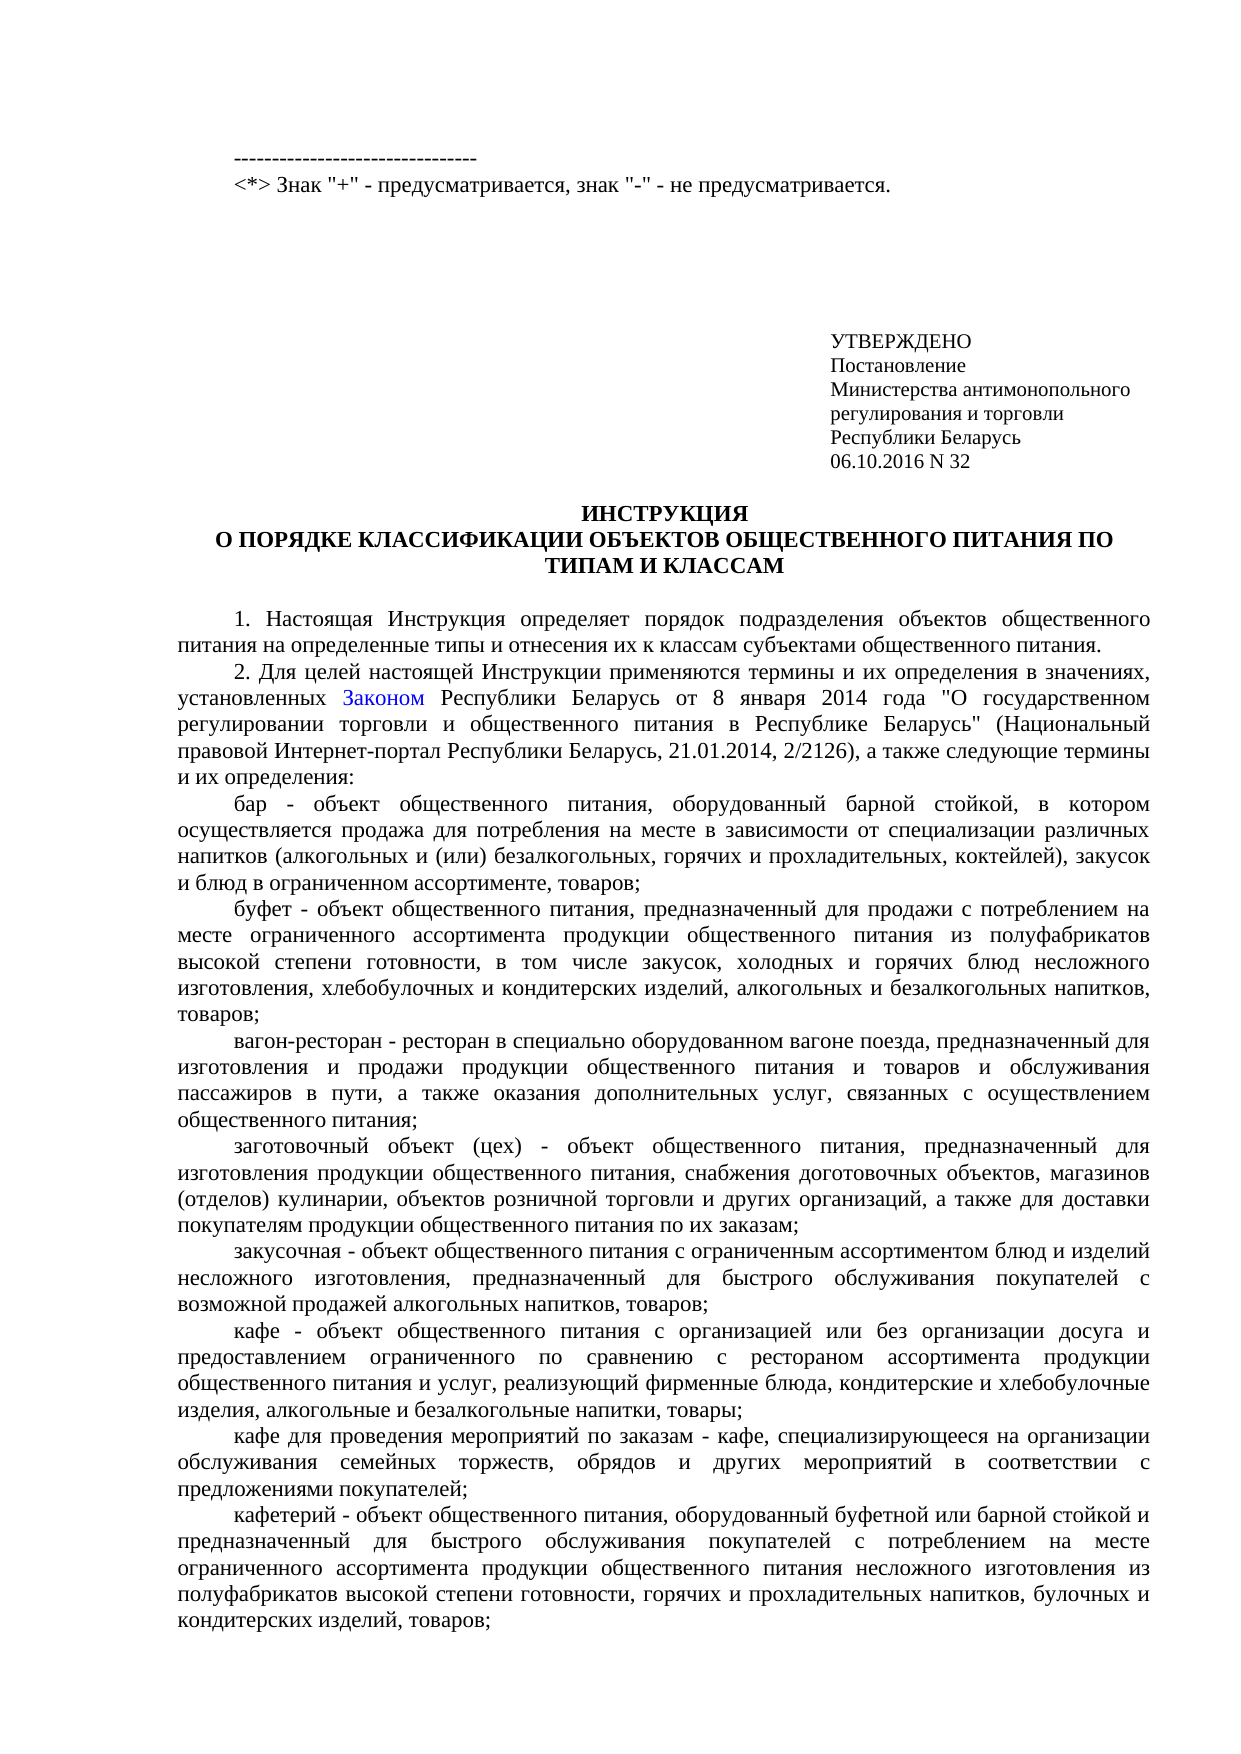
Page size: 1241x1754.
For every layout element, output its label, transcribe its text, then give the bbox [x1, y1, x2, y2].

text буфет - объект общественного питания, предназначенный для продажи с потреблением на месте ограниченного ассортимента продукции общественного питания из полуфабрикатов высокой степени готовности, в том числе закусок, холодных и горячих блюд несложного изготовления, хлебобулочных и кондитерских изделий, алкогольных и безалкогольных напитков, товаров; [177, 895, 1152, 1027]
text 2. Для целей настоящей Инструкции применяются термины и их определения в значениях, установленных Законом Республики Беларусь от 8 января 2014 года "О государственном регулировании торговли и общественного питания в Республике Беларусь" (Национальный правовой Интернет-портал Республики Беларусь, 21.01.2014, 2/2126), а также следующие термины и их определения: [177, 658, 1152, 789]
text кафетерий - объект общественного питания, оборудованный буфетной или барной стойкой и предназначенный для быстрого обслуживания покупателей с потреблением на месте ограниченного ассортимента продукции общественного питания несложного изготовления из полуфабрикатов высокой степени готовности, горячих и прохладительных напитков, булочных и кондитерских изделий, товаров; [177, 1501, 1152, 1633]
text закусочная - объект общественного питания с ограниченным ассортиментом блюд и изделий несложного изготовления, предназначенный для быстрого обслуживания покупателей с возможной продажей алкогольных напитков, товаров; [177, 1238, 1152, 1317]
text Постановление [591, 353, 1152, 377]
text вагон-ресторан - ресторан в специально оборудованном вагоне поезда, предназначенный для изготовления и продажи продукции общественного питания и товаров и обслуживания пассажиров в пути, а также оказания дополнительных услуг, связанных с осуществлением общественного питания; [177, 1027, 1152, 1132]
text бар - объект общественного питания, оборудованный барной стойкой, в котором осуществляется продажа для потребления на месте в зависимости от специализации различных напитков (алкогольных и (или) безалкогольных, горячих и прохладительных, коктейлей), закусок и блюд в ограниченном ассортименте, товаров; [177, 789, 1152, 895]
text 1. Настоящая Инструкция определяет порядок подразделения объектов общественного питания на определенные типы и отнесения их к классам субъектами общественного питания. [177, 605, 1152, 658]
text УТВЕРЖДЕНО [591, 329, 1152, 353]
title ИНСТРУКЦИЯ [177, 500, 1152, 526]
text Республики Беларусь [591, 425, 1152, 449]
text <*> Знак "+" - предусматривается, знак "-" - не предусматривается. [177, 171, 1152, 197]
text регулирования и торговли [591, 401, 1152, 425]
text 06.10.2016 N 32 [591, 449, 1152, 473]
text кафе для проведения мероприятий по заказам - кафе, специализирующееся на организации обслуживания семейных торжеств, обрядов и других мероприятий в соответствии с предложениями покупателей; [177, 1422, 1152, 1501]
text Министерства антимонопольного [591, 377, 1152, 401]
text заготовочный объект (цех) - объект общественного питания, предназначенный для изготовления продукции общественного питания, снабжения доготовочных объектов, магазинов (отделов) кулинарии, объектов розничной торговли и других организаций, а также для доставки покупателям продукции общественного питания по их заказам; [177, 1132, 1152, 1238]
text кафе - объект общественного питания с организацией или без организации досуга и предоставлением ограниченного по сравнению с рестораном ассортимента продукции общественного питания и услуг, реализующий фирменные блюда, кондитерские и хлебобулочные изделия, алкогольные и безалкогольные напитки, товары; [177, 1317, 1152, 1422]
text -------------------------------- [177, 144, 1152, 171]
title О ПОРЯДКЕ КЛАССИФИКАЦИИ ОБЪЕКТОВ ОБЩЕСТВЕННОГО ПИТАНИЯ ПО ТИПАМ И КЛАССАМ [177, 526, 1152, 579]
